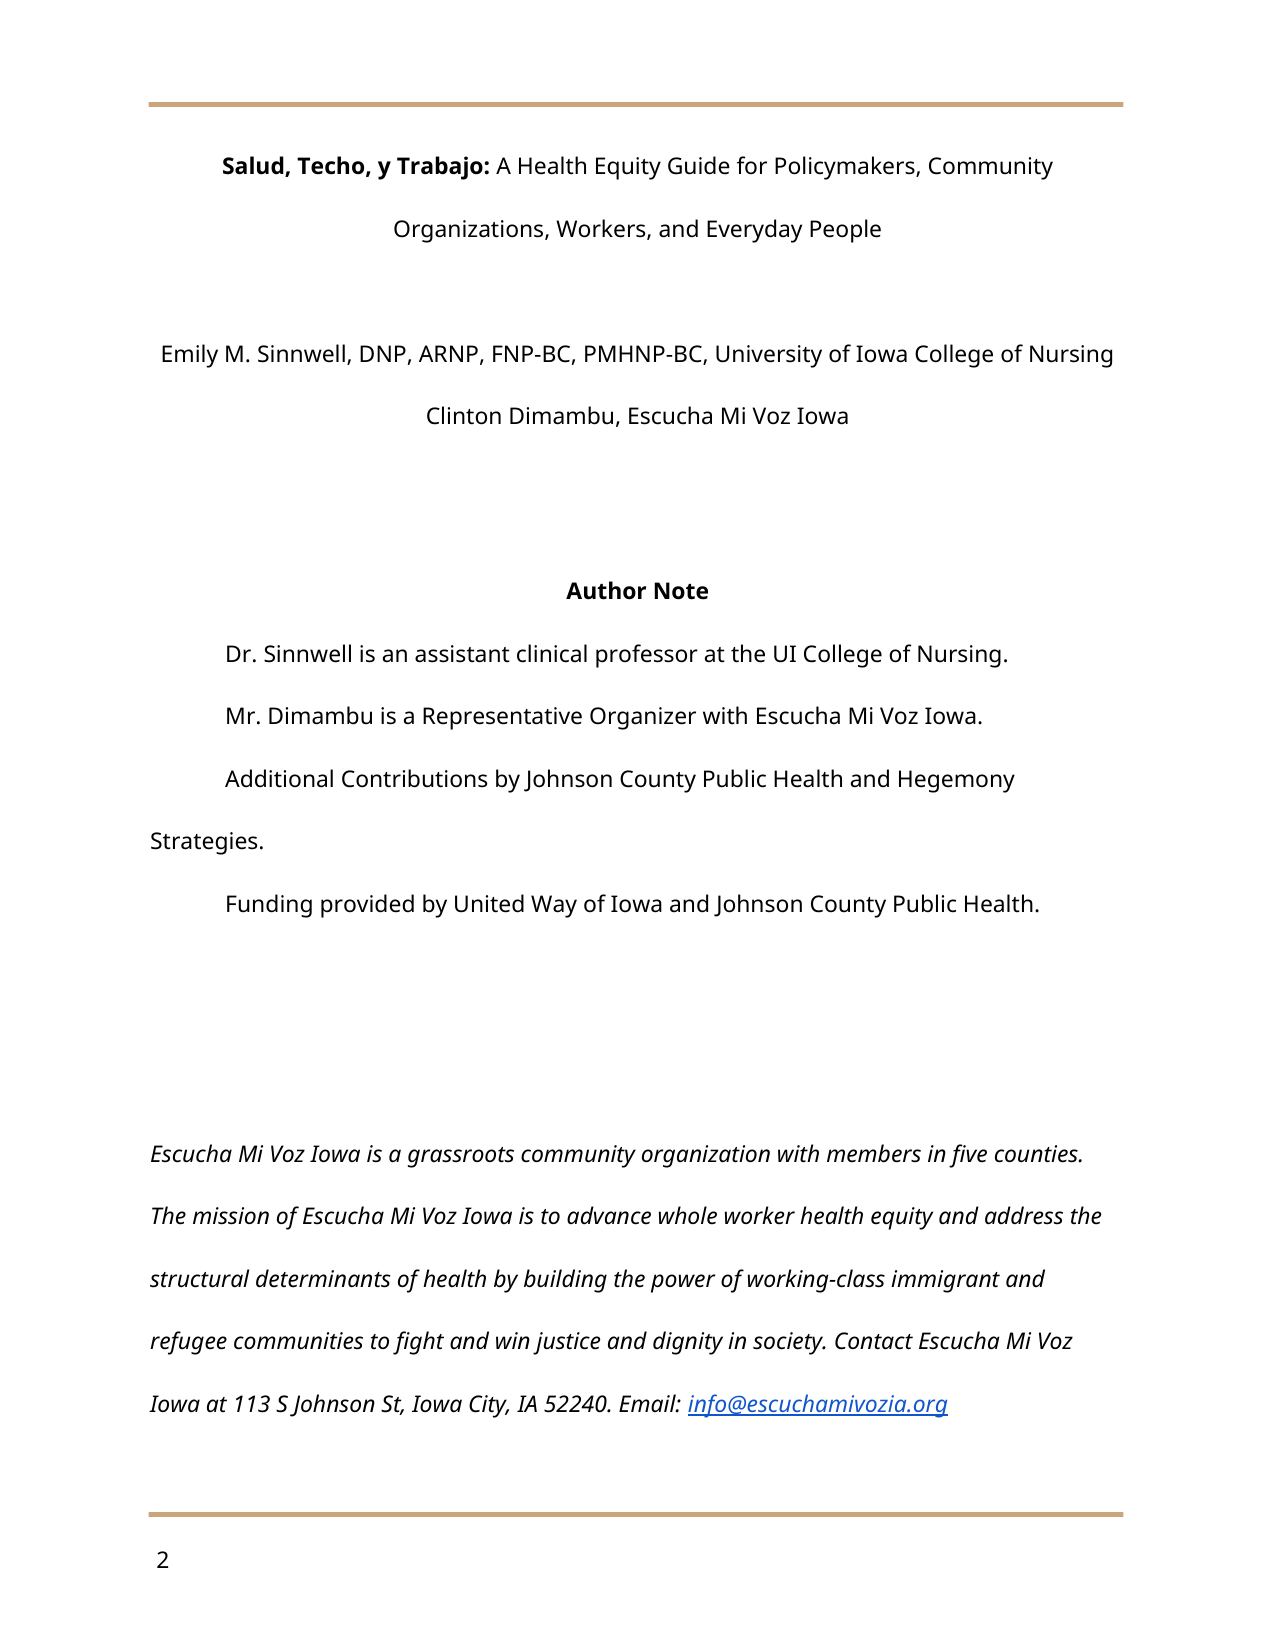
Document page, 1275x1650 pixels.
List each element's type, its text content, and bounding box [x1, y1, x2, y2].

text Escucha Mi Voz Iowa is a grassroots community organization with members in five counties. The mission of Escucha Mi Voz Iowa is to advance whole worker health equity and address the structural determinants of health by building the power of working-class immigrant and refugee communities to fight and win justice and dignity in society. Contact Escucha Mi Voz Iowa at 113 S Johnson St, Iowa City, IA 52240. Email: info@escuchamivozia.org [150, 1137, 1125, 1419]
subtitle Emily M. Sinnwell, DNP, ARNP, FNP-BC, PMHNP-BC, University of Iowa College of Nursing [150, 337, 1125, 369]
picture [148, 102, 1124, 107]
text Funding provided by United Way of Iowa and Johnson County Public Health. [150, 887, 1125, 919]
text Dr. Sinnwell is an assistant clinical professor at the UI College of Nursing. [150, 637, 1125, 669]
picture [148, 1512, 1124, 1517]
subtitle Author Note [150, 575, 1125, 606]
text Mr. Dimambu is a Representative Organizer with Escucha Mi Voz Iowa. [150, 700, 1125, 731]
title Salud, Techo, y Trabajo: A Health Equity Guide for Policymakers, Community Organizations, Workers, and Everyday People [150, 150, 1125, 244]
subtitle Clinton Dimambu, Escucha Mi Voz Iowa [150, 400, 1125, 431]
text Additional Contributions by Johnson County Public Health and Hegemony Strategies. [150, 762, 1125, 856]
